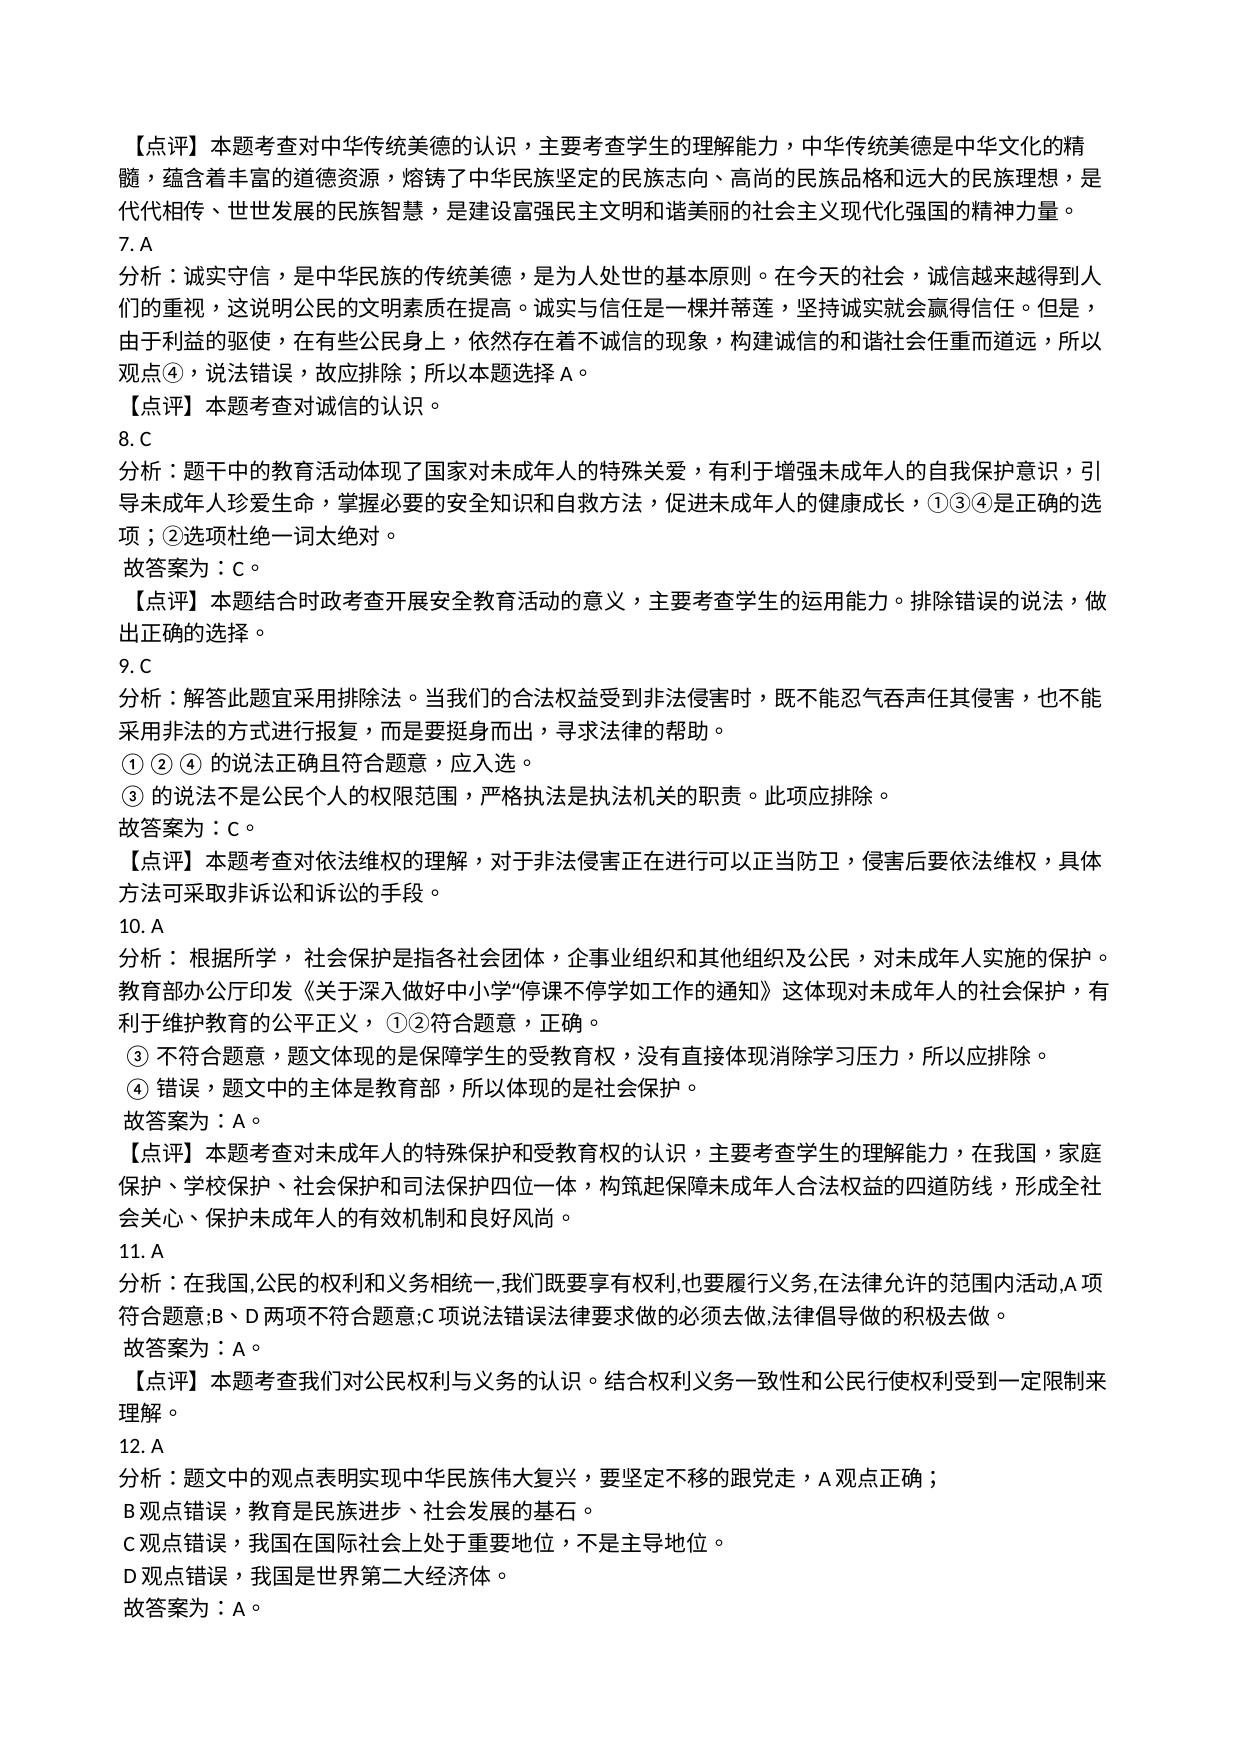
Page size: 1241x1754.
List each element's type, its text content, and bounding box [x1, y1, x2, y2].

text D观点错误，我国是世界第二大经济体。 [118, 1559, 1122, 1592]
text 【点评】本题考查对诚信的认识。 [118, 389, 1122, 422]
text 分析：题文中的观点表明实现中华民族伟大复兴，要坚定不移的跟党走，A观点正确； [118, 1462, 1122, 1494]
text 9. C [118, 649, 1122, 682]
text 分析： 根据所学， 社会保护是指各社会团体，企事业组织和其他组织及公民，对未成年人实施的保护。 教育部办公厅印发《关于深入做好中小学“停课不停学如工作的通知》这体现对未成年人的社会保护，有利于维护教育的公平正义， ①②符合题意，正确。 [118, 942, 1122, 1039]
text B观点错误，教育是民族进步、社会发展的基石。 [118, 1494, 1122, 1527]
text 分析：解答此题宜采用排除法。当我们的合法权益受到非法侵害时，既不能忍气吞声任其侵害，也不能采用非法的方式进行报复，而是要挺身而出，寻求法律的帮助。 [118, 682, 1122, 747]
text 故答案为：A。 [118, 1104, 1122, 1137]
text ③的说法不是公民个人的权限范围，严格执法是执法机关的职责。此项应排除。 [118, 779, 1122, 812]
text 分析：在我国,公民的权利和义务相统一,我们既要享有权利,也要履行义务,在法律允许的范围内活动,A项符合题意;B、D两项不符合题意;C项说法错误法律要求做的必须去做,法律倡导做的积极去做。 [118, 1267, 1122, 1332]
text ④错误，题文中的主体是教育部，所以体现的是社会保护。 [118, 1072, 1122, 1104]
text 分析：题干中的教育活动体现了国家对未成年人的特殊关爱，有利于增强未成年人的自我保护意识，引导未成年人珍爱生命，掌握必要的安全知识和自救方法，促进未成年人的健康成长，①③④是正确的选项；②选项杜绝一词太绝对。 [118, 454, 1122, 552]
text 12. A [118, 1429, 1122, 1462]
text ③不符合题意，题文体现的是保障学生的受教育权，没有直接体现消除学习压力，所以应排除。 [118, 1039, 1122, 1072]
text 【点评】本题考查我们对公民权利与义务的认识。结合权利义务一致性和公民行使权利受到一定限制来理解。 [118, 1364, 1122, 1429]
text 【点评】本题结合时政考查开展安全教育活动的意义，主要考查学生的运用能力。排除错误的说法，做出正确的选择。 [118, 584, 1122, 649]
text 故答案为：A。 [118, 1592, 1122, 1624]
text C观点错误，我国在国际社会上处于重要地位，不是主导地位。 [118, 1527, 1122, 1559]
text 8. C [118, 422, 1122, 454]
text 11. A [118, 1234, 1122, 1267]
text 【点评】本题考查对依法维权的理解，对于非法侵害正在进行可以正当防卫，侵害后要依法维权，具体方法可采取非诉讼和诉讼的手段。 [118, 844, 1122, 909]
text 故答案为：C。 [118, 812, 1122, 844]
text 10. A [118, 909, 1122, 942]
text 7. A [118, 227, 1122, 259]
text 【点评】本题考查对中华传统美德的认识，主要考查学生的理解能力，中华传统美德是中华文化的精髓，蕴含着丰富的道德资源，熔铸了中华民族坚定的民族志向、高尚的民族品格和远大的民族理想，是代代相传、世世发展的民族智慧，是建设富强民主文明和谐美丽的社会主义现代化强国的精神力量。 [118, 129, 1122, 227]
text 故答案为：A。 [118, 1332, 1122, 1364]
text 故答案为：C。 [118, 552, 1122, 584]
text 分析：诚实守信，是中华民族的传统美德，是为人处世的基本原则。在今天的社会，诚信越来越得到人们的重视，这说明公民的文明素质在提高。诚实与信任是一棵并蒂莲，坚持诚实就会赢得信任。但是，由于利益的驱使，在有些公民身上，依然存在着不诚信的现象，构建诚信的和谐社会任重而道远，所以观点④，说法错误，故应排除；所以本题选择A。 [118, 259, 1122, 389]
text ①②④的说法正确且符合题意，应入选。 [118, 747, 1122, 779]
text 【点评】本题考查对未成年人的特殊保护和受教育权的认识，主要考查学生的理解能力，在我国，家庭保护、学校保护、社会保护和司法保护四位一体，构筑起保障未成年人合法权益的四道防线，形成全社会关心、保护未成年人的有效机制和良好风尚。 [118, 1137, 1122, 1234]
